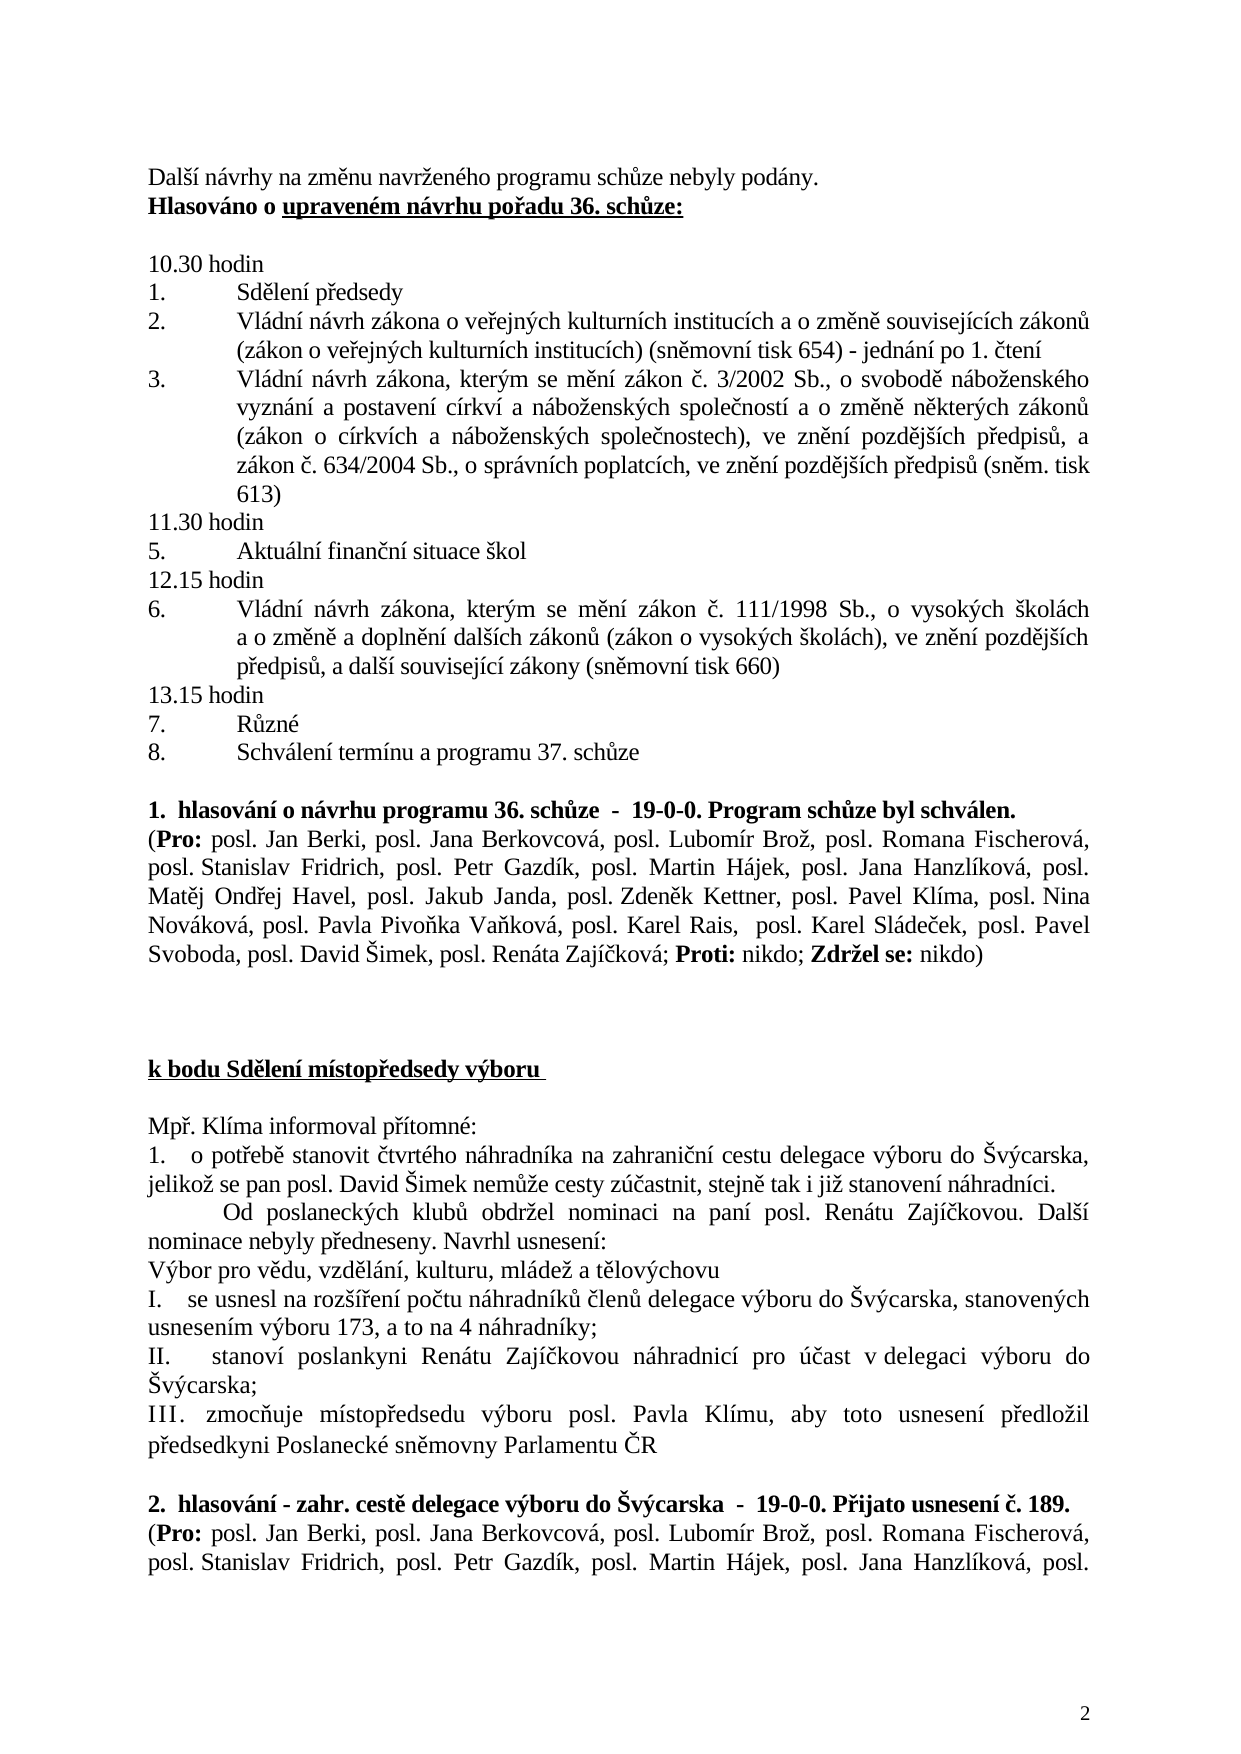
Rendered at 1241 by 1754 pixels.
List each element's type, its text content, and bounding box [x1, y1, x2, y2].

text II. stanoví poslankyni Renátu Zajíčkovou náhradnicí pro účast v delegaci výboru do Švýcarska; [148, 1341, 1090, 1399]
text 5. Aktuální finanční situace škol [148, 536, 1090, 565]
text 13.15 hodin [148, 680, 1090, 709]
text Výbor pro vědu, vzdělání, kulturu, mládež a tělovýchovu [148, 1255, 1090, 1284]
text Hlasováno o upraveném návrhu pořadu 36. schůze: [148, 191, 1090, 220]
text 12.15 hodin [148, 565, 1090, 594]
text 7. Různé [148, 709, 1090, 737]
text 1. hlasování o návrhu programu 36. schůze - 19-0-0. Program schůze byl schválen. [148, 795, 1090, 824]
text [148, 1518, 1090, 1576]
text k bodu Sdělení místopředsedy výboru [148, 1054, 1090, 1082]
text Mpř. Klíma informoval přítomné: [148, 1111, 1090, 1140]
text 1. o potřebě stanovit čtvrtého náhradníka na zahraniční cestu delegace výboru do Švýcarska, jelikož se pan posl. David Šimek nemůže cesty zúčastnit, stejně tak i již stanovení náhradníci. [148, 1140, 1090, 1197]
text 8. Schválení termínu a programu 37. schůze [148, 737, 1090, 766]
text 2. hlasování - zahr. cestě delegace výboru do Švýcarska - 19-0-0. Přijato usnesení č. 189. [148, 1489, 1090, 1518]
text 1. Sdělení předsedy [148, 277, 1090, 306]
text 11.30 hodin [148, 507, 1090, 536]
text I. se usnesl na rozšíření počtu náhradníků členů delegace výboru do Švýcarska, stanovených usnesením výboru 173, a to na 4 náhradníky; [148, 1284, 1090, 1341]
text Další návrhy na změnu navrženého programu schůze nebyly podány. [148, 162, 1090, 191]
text III. zmocňuje místopředsedu výboru posl. Pavla Klímu, aby toto usnesení předložil předsedkyni Poslanecké sněmovny Parlamentu ČR [148, 1399, 1090, 1461]
text 6. Vládní návrh zákona, kterým se mění zákon č. 111/1998 Sb., o vysokých školách a o změně a doplnění dalších zákonů (zákon o vysokých školách), ve znění pozdějších předpisů, a další související zákony (sněmovní tisk 660) [148, 594, 1090, 680]
text 2. Vládní návrh zákona o veřejných kulturních institucích a o změně souvisejících zákonů (zákon o veřejných kulturních institucích) (sněmovní tisk 654) - jednání po 1. čtení [148, 306, 1090, 364]
text 10.30 hodin [148, 249, 1090, 277]
text Od poslaneckých klubů obdržel nominaci na paní posl. Renátu Zajíčkovou. Další nominace nebyly předneseny. Navrhl usnesení: [148, 1197, 1090, 1255]
text 3. Vládní návrh zákona, kterým se mění zákon č. 3/2002 Sb., o svobodě náboženského vyznání a postavení církví a náboženských společností a o změně některých zákonů (zákon o církvích a náboženských společnostech), ve znění pozdějších předpisů, a zákon č. 634/2004 Sb., o správních poplatcích, ve znění pozdějších předpisů (sněm. tisk 613) [148, 364, 1090, 507]
